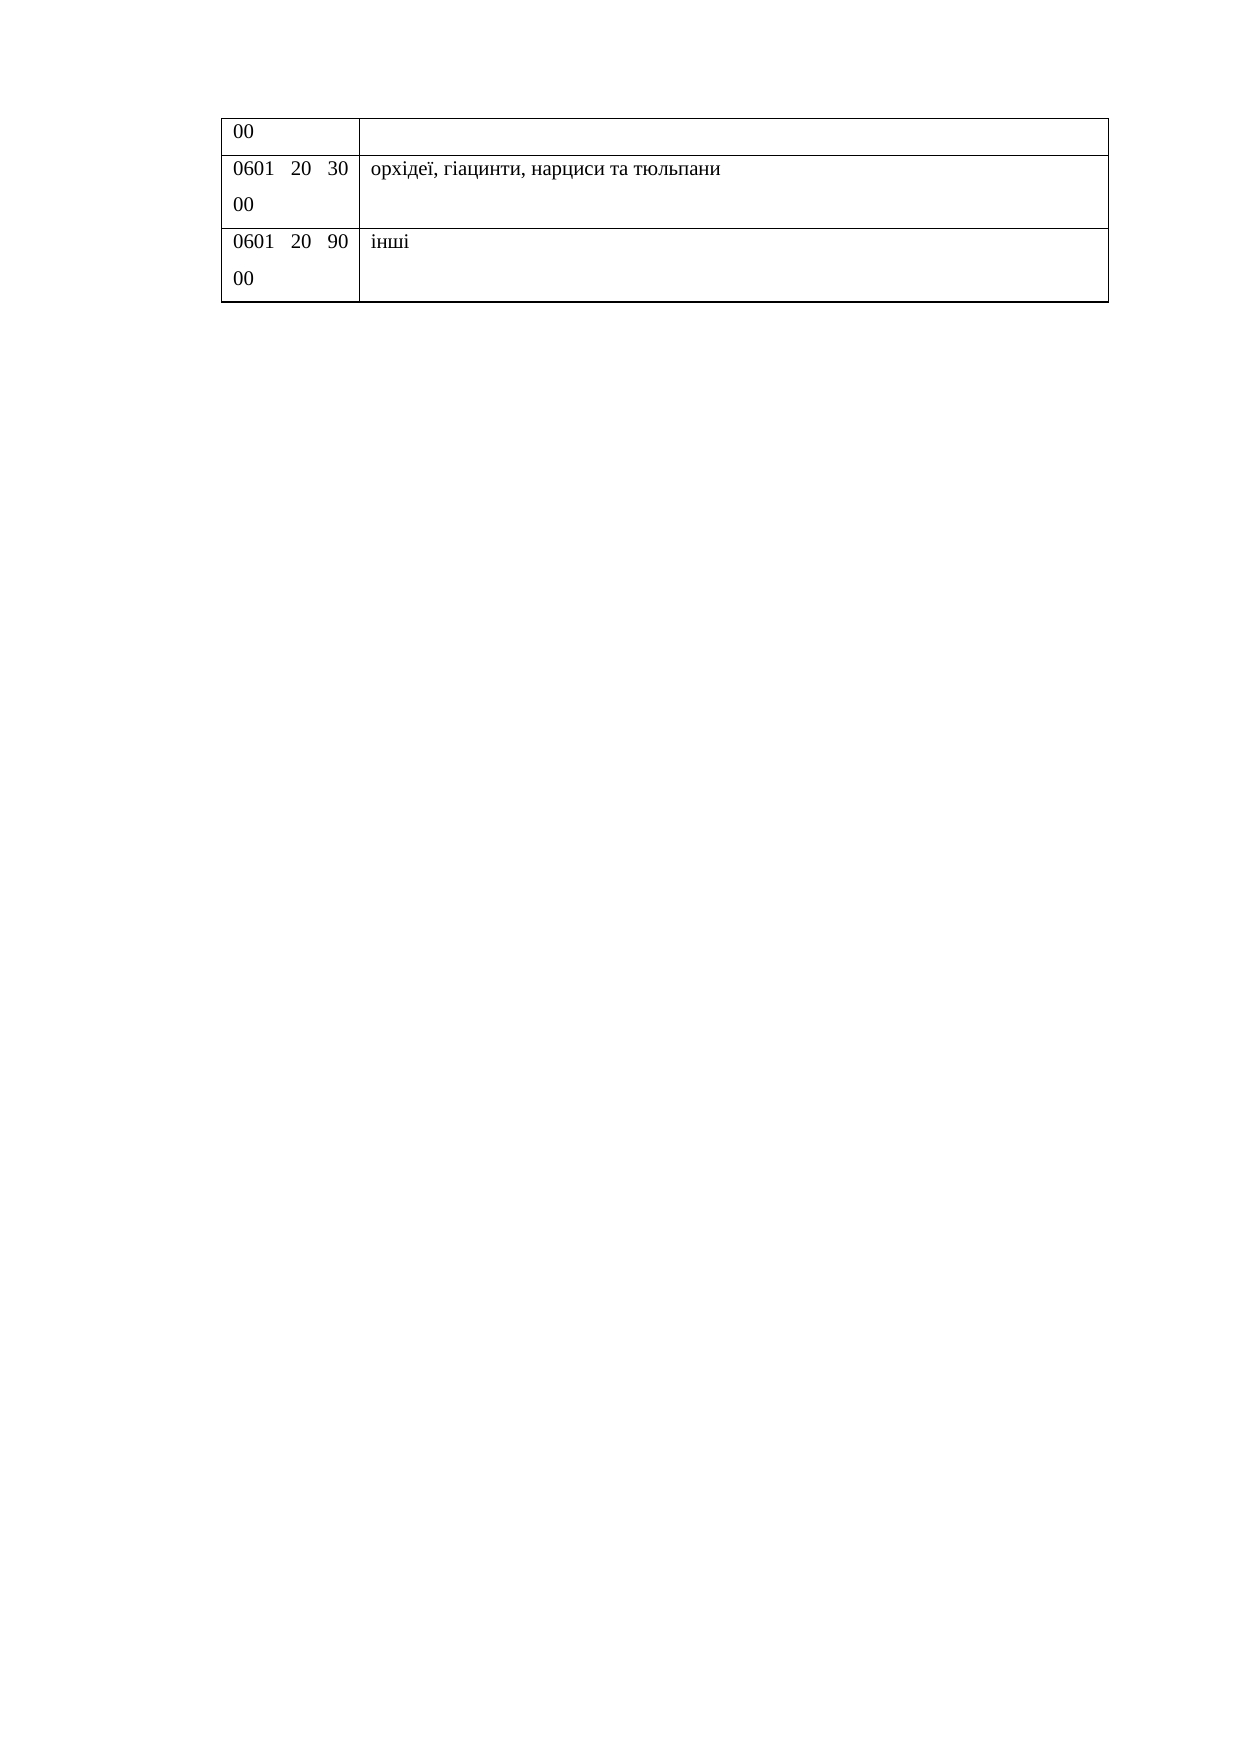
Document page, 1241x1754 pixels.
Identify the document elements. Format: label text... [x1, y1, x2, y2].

table_cell інші [360, 229, 1108, 301]
table_cell 0601 20 90 00 [222, 229, 359, 301]
table_cell 0601 20 10 00 [222, 119, 359, 155]
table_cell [360, 119, 1108, 155]
table_cell 0601 20 30 00 [222, 156, 359, 228]
table_cell орхідеї, гіацинти, нарциси та тюльпани [360, 156, 1108, 228]
